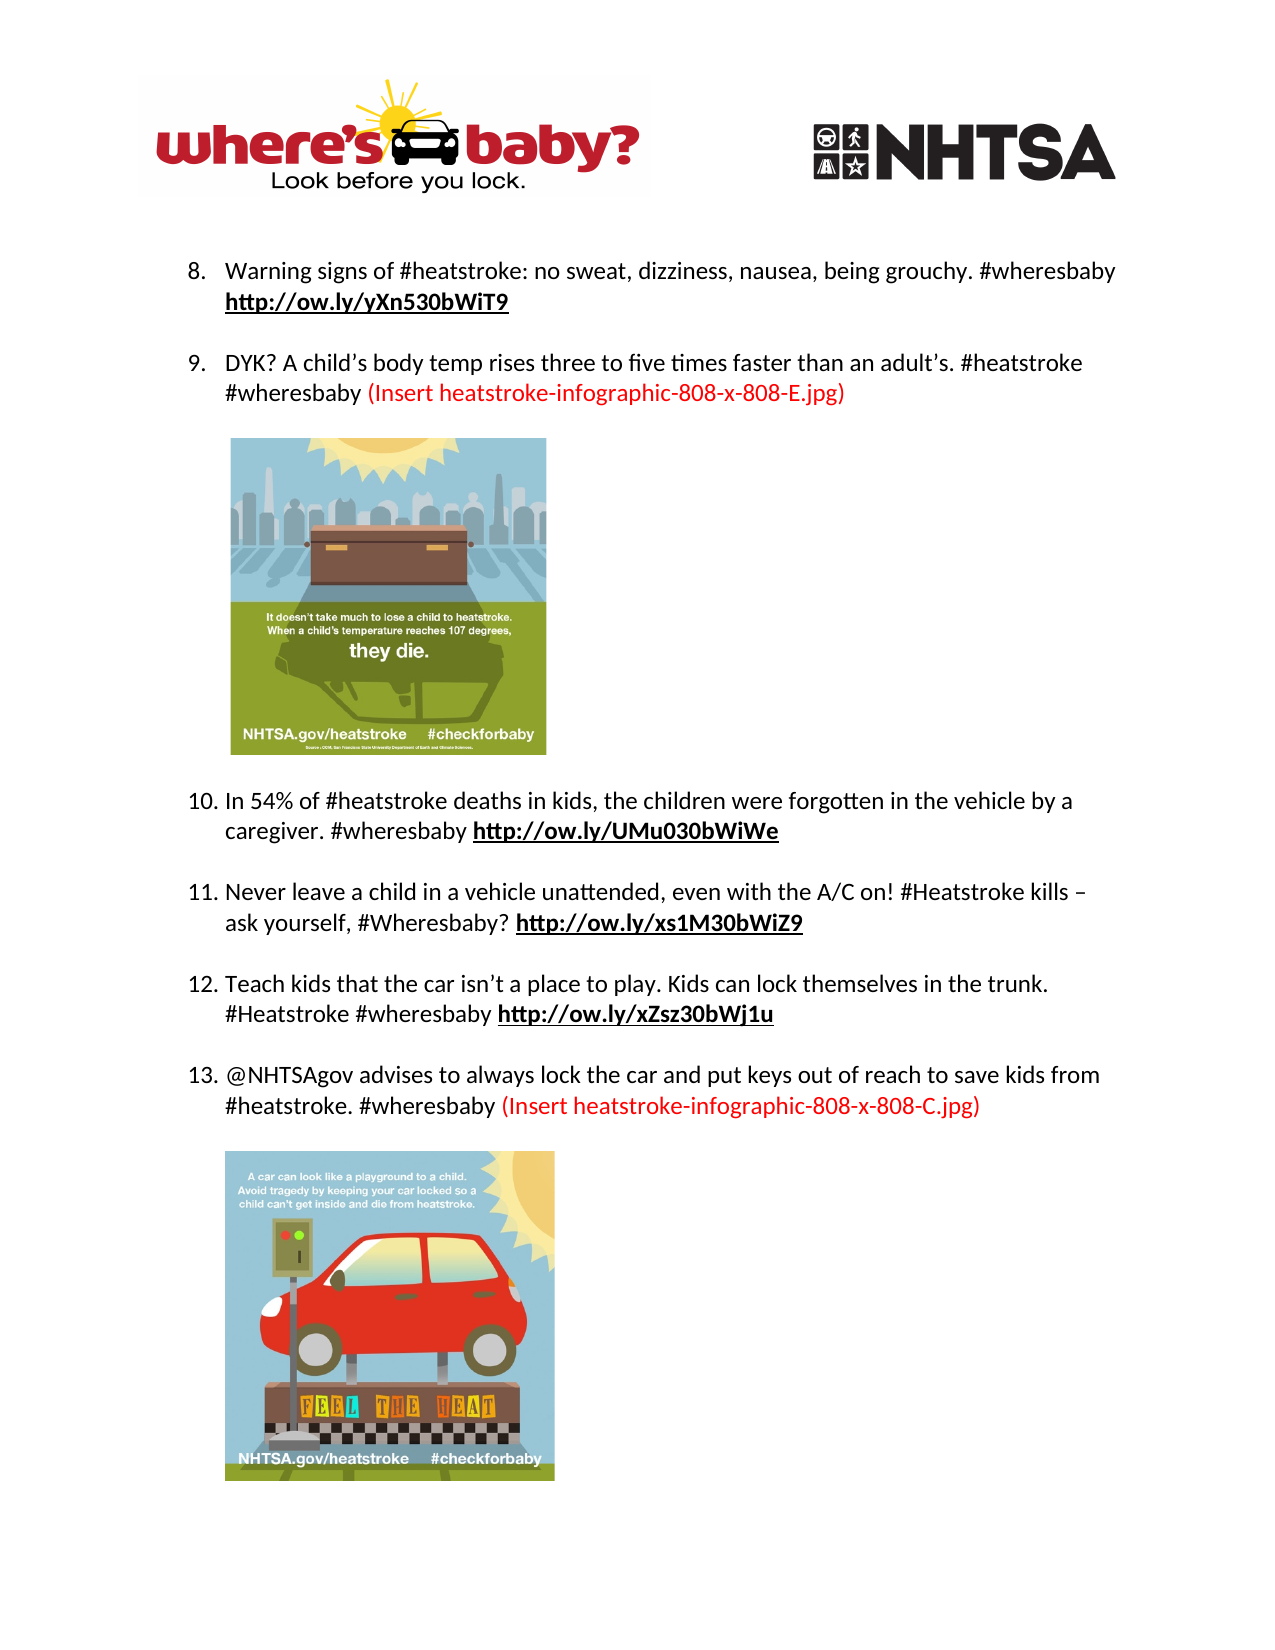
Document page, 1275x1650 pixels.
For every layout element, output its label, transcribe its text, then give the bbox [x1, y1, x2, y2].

list Teach kids that the car isn’t a place to play. Kids can lock themselves in the trunk. #Heatstroke #wheresbaby http://ow.ly/xZsz30bWj1u [187, 968, 1125, 1029]
picture [225, 1151, 555, 1481]
list DYK? A child’s body temp rises three to five times faster than an adult’s. #heatstroke #wheresbaby (Insert heatstroke-infographic-808-x-808-E.jpg) [187, 347, 1125, 408]
list Warning signs of #heatstroke: no sweat, dizziness, nausea, being grouchy. #wheresbaby http://ow.ly/yXn530bWiT9 [187, 256, 1125, 317]
list In 54% of #heatstroke deaths in kids, the children were forgotten in the vehicle by a caregiver. #wheresbaby http://ow.ly/UMu030bWiWe [187, 785, 1125, 846]
picture [812, 61, 1123, 243]
list Never leave a child in a vehicle unattended, even with the A/C on! #Heatstroke kills – ask yourself, #Wheresbaby? http://ow.ly/xs1M30bWiZ9 [187, 876, 1125, 937]
picture [138, 75, 651, 197]
list @NHTSAgov advises to always lock the car and put keys out of reach to save kids from #heatstroke. #wheresbaby (Insert heatstroke-infographic-808-x-808-C.jpg) [187, 1059, 1125, 1121]
picture [230, 438, 547, 755]
